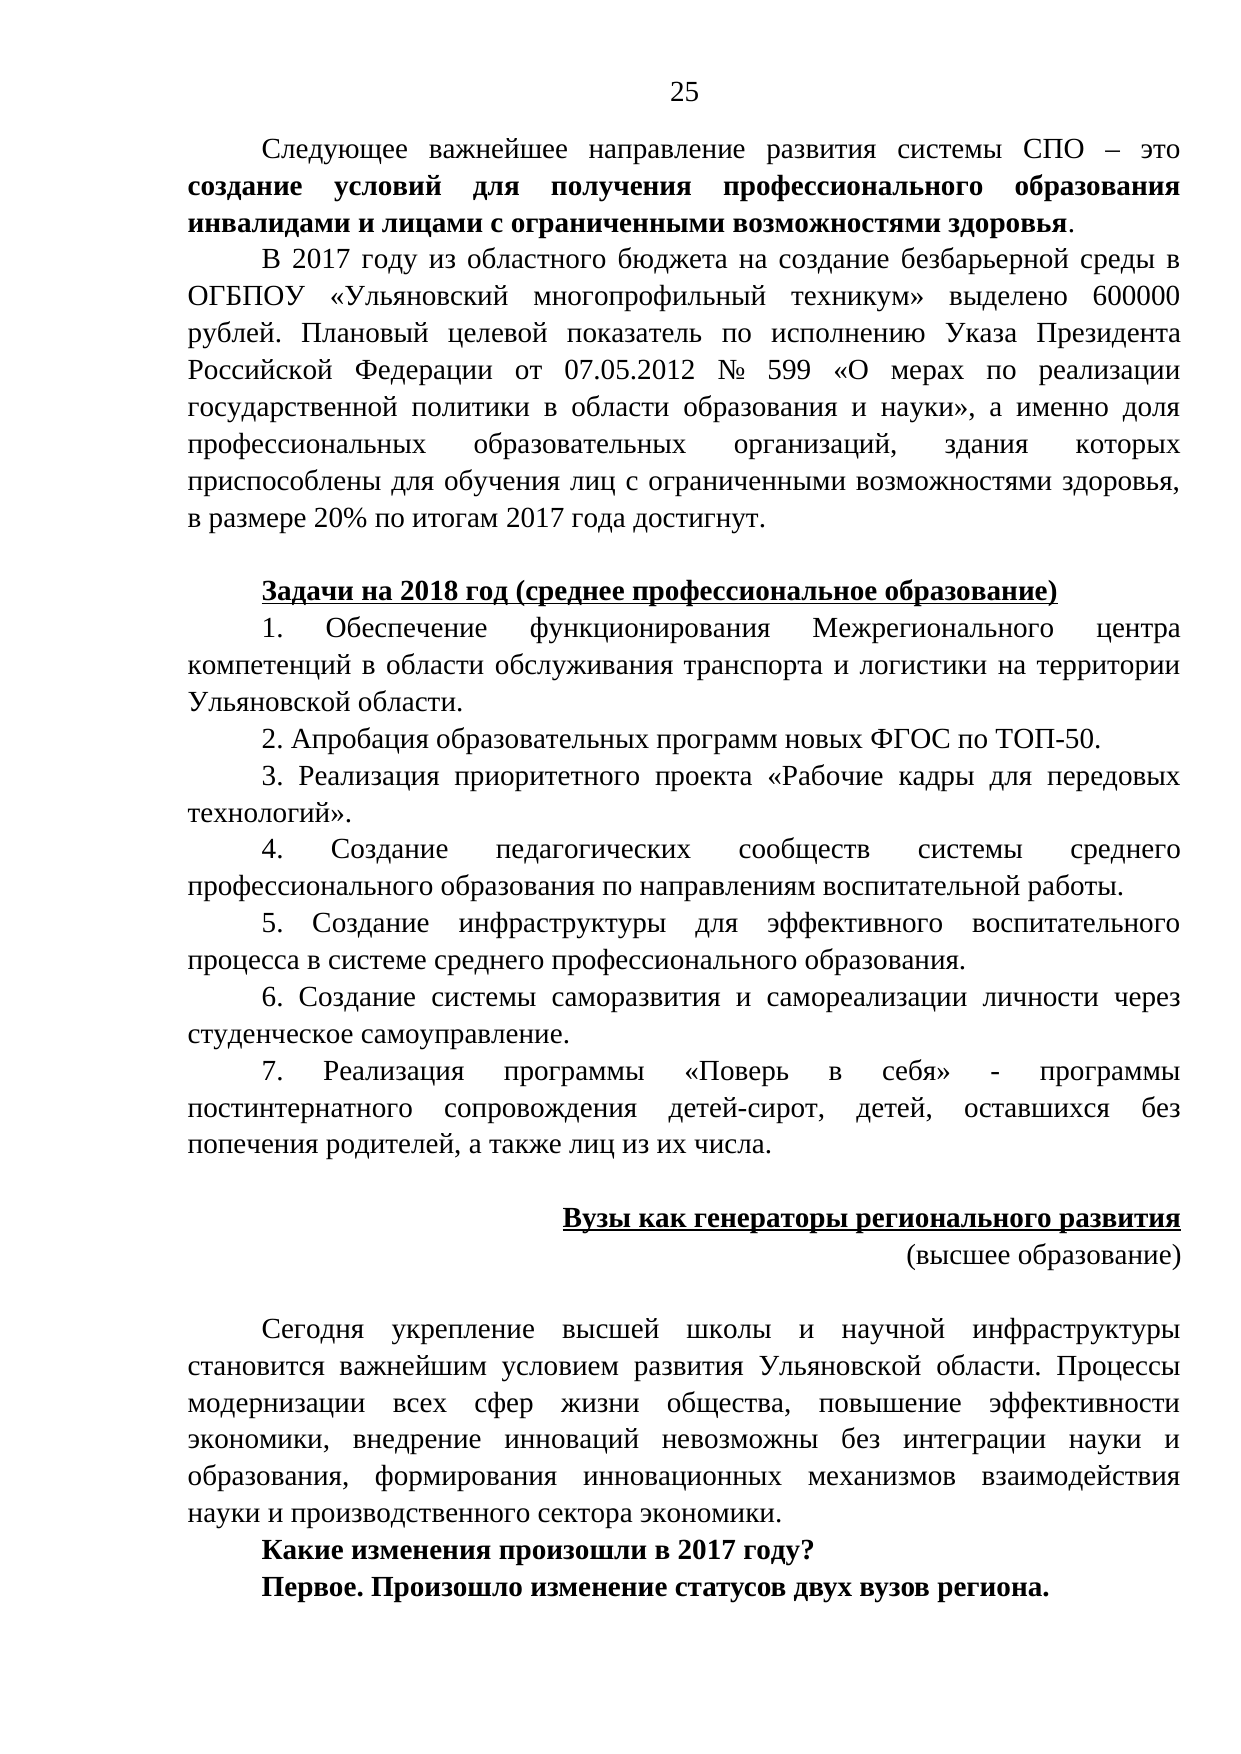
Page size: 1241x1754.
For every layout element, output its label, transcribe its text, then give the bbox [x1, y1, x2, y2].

text Сегодня укрепление высшей школы и научной инфраструктуры становится важнейшим условием развития Ульяновской области. Процессы модернизации всех сфер жизни общества, повышение эффективности экономики, внедрение инноваций невозможны без интеграции науки и образования, формирования инновационных механизмов взаимодействия науки и производственного сектора экономики. [187, 1311, 1181, 1529]
text 3. Реализация приоритетного проекта «Рабочие кадры для передовых технологий». [187, 758, 1181, 828]
text Какие изменения произошли в 2017 году? [187, 1532, 1181, 1566]
text 2. Апробация образовательных программ новых ФГОС по ТОП-50. [187, 721, 1181, 754]
subtitle Вузы как генераторы регионального развития [187, 1200, 1181, 1234]
list Первое. Произошло изменение статусов двух вузов региона. [187, 1569, 1181, 1603]
text 1. Обеспечение функционирования Межрегионального центра компетенций в области обслуживания транспорта и логистики на территории Ульяновской области. [187, 610, 1181, 718]
text В 2017 году из областного бюджета на создание безбарьерной среды в ОГБПОУ «Ульяновский многопрофильный техникум» выделено 600000 рублей. Плановый целевой показатель по исполнению Указа Президента Российской Федерации от 07.05.2012 № 599 «О мерах по реализации государственной политики в области образования и науки», а именно доля профессиональных образовательных организаций, здания которых приспособлены для обучения лиц с ограниченными возможностями здоровья, в размере 20% по итогам 2017 года достигнут. [187, 242, 1181, 533]
text Задачи на 2018 год (среднее профессиональное образование) [187, 573, 1181, 607]
text (высшее образование) [187, 1237, 1181, 1271]
text 6. Создание системы саморазвития и самореализации личности через студенческое самоуправление. [187, 979, 1181, 1049]
text Следующее важнейшее направление развития системы СПО – это создание условий для получения профессионального образования инвалидами и лицами с ограниченными возможностями здоровья. [187, 131, 1181, 238]
text 7. Реализация программы «Поверь в себя» - программы постинтернатного сопровождения детей-сирот, детей, оставшихся без попечения родителей, а также лиц из их числа. [187, 1053, 1181, 1160]
text 4. Создание педагогических сообществ системы среднего профессионального образования по направлениям воспитательной работы. [187, 832, 1181, 902]
text 5. Создание инфраструктуры для эффективного воспитательного процесса в системе среднего профессионального образования. [187, 905, 1181, 976]
